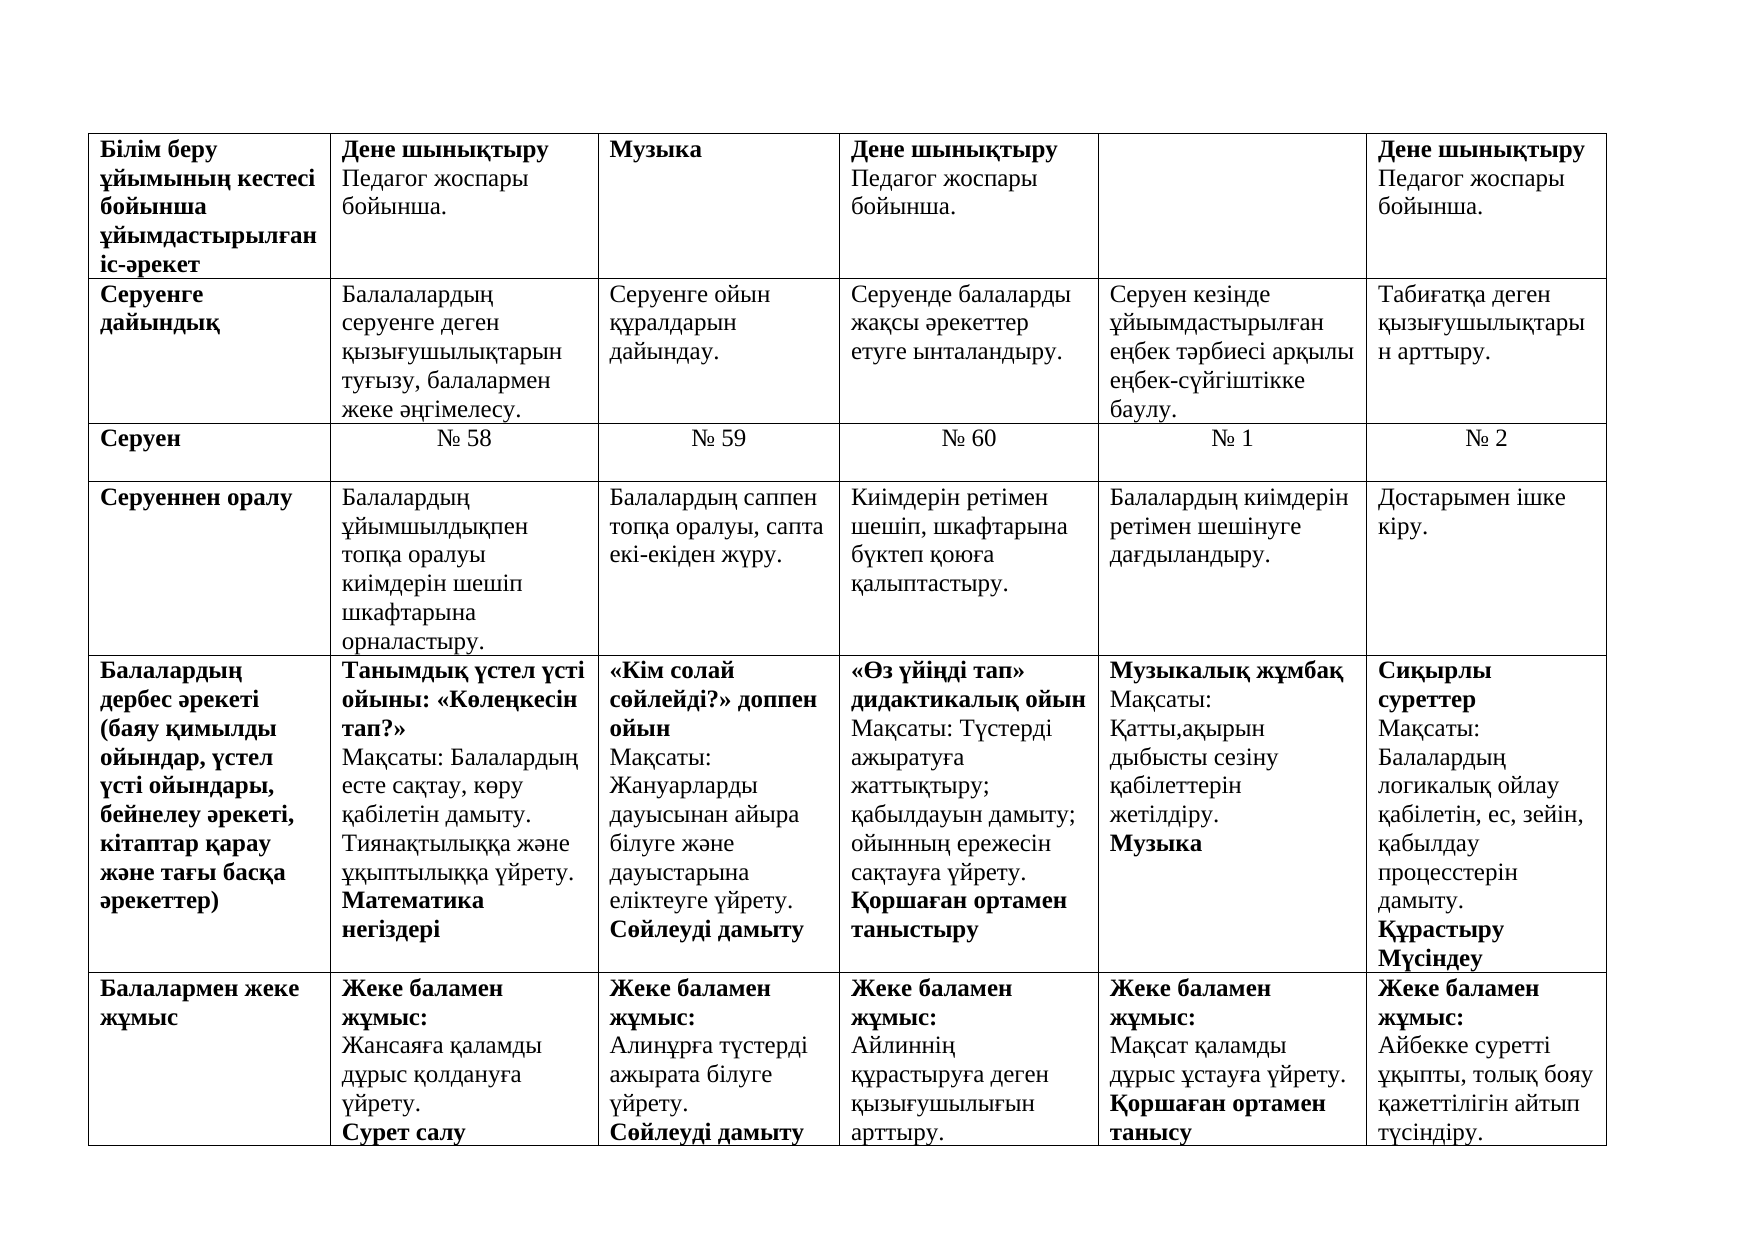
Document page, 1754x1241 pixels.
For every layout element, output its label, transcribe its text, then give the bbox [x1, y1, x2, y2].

table_cell «Кім солай сөйлейді?» доппен ойын Мақсаты: Жануарларды дауысынан айыра білуге және дауыстарына еліктеуге үйрету. Сөйлеуді дамыту [599, 656, 839, 972]
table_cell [1099, 973, 1366, 1145]
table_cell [331, 973, 598, 1145]
table_cell [1099, 134, 1366, 278]
table_cell Дене шынықтыру Педагог жоспары бойынша. [840, 134, 1098, 278]
table_cell Серуен кезінде ұйыымдастырылған еңбек тәрбиесі арқылы еңбек-сүйгіштікке баулу. [1099, 279, 1366, 422]
table_cell Серуенге дайындық [89, 279, 330, 422]
table_cell Табиғатқа деген қызығушылықтарын арттыру. [1367, 279, 1606, 422]
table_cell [89, 973, 330, 1145]
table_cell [599, 973, 839, 1145]
table_cell Балалардың ұйымшылдықпен топқа оралуы киімдерін шешіп шкафтарына орналастыру. [331, 482, 598, 654]
table_cell Серуеннен оралу [89, 482, 330, 654]
table_cell Серуенде балаларды жақсы әрекеттер етуге ынталандыру. [840, 279, 1098, 422]
table_cell Балалардың саппен топқа оралуы, сапта екі-екіден жүру. [599, 482, 839, 654]
table_cell Балалалардың серуенге деген қызығушылықтарын туғызу, балалармен жеке әңгімелесу. [331, 279, 598, 422]
table_cell «Өз үйіңді тап» дидактикалық ойын Мақсаты: Түстерді ажыратуға жаттықтыру; қабылдауын дамыту; ойынның ережесін сақтауға үйрету. Қоршаған ортамен таныстыру [840, 656, 1098, 972]
table_cell Балалардың дербес әрекеті (баяу қимылды ойындар, үстел үсті ойындары, бейнелеу әрекеті, кітаптар қарау және тағы басқа әрекеттер) [89, 656, 330, 972]
table_cell № 59 [599, 424, 839, 481]
table_cell Сиқырлы суреттер Мақсаты: Балалардың логикалық ойлау қабілетін, ес, зейін, қабылдау процесстерін дамыту. Құрастыру Мүсіндеу [1367, 656, 1606, 972]
table_cell № 60 [840, 424, 1098, 481]
table_cell Музыкалық жұмбақ Мақсаты: Қатты,ақырын дыбысты сезіну қабілеттерін жетілдіру. Музыка [1099, 656, 1366, 972]
table_cell Достарымен ішке кіру. [1367, 482, 1606, 654]
table_cell Серуенге ойын құралдарын дайындау. [599, 279, 839, 422]
table_cell Музыка [599, 134, 839, 278]
table_cell № 1 [1099, 424, 1366, 481]
table_cell Дене шынықтыру Педагог жоспары бойынша. [1367, 134, 1606, 278]
table_cell Білім беру ұйымының кестесі бойынша ұйымдастырылған іс-әрекет [89, 134, 330, 278]
table_cell № 2 [1367, 424, 1606, 481]
table_cell Балалардың киімдерін ретімен шешінуге дағдыландыру. [1099, 482, 1366, 654]
table_cell № 58 [331, 424, 598, 481]
table_cell Серуен [89, 424, 330, 481]
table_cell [840, 973, 1098, 1145]
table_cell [1367, 973, 1606, 1145]
table_cell Дене шынықтыру Педагог жоспары бойынша. [331, 134, 598, 278]
table_cell Танымдық үстел үсті ойыны: «Көлеңкесін тап?» Мақсаты: Балалардың есте сақтау, көру қабілетін дамыту. Тиянақтылыққа және ұқыптылыққа үйрету. Математика негіздері [331, 656, 598, 972]
table_cell Киімдерін ретімен шешіп, шкафтарына бүктеп қоюға қалыптастыру. [840, 482, 1098, 654]
